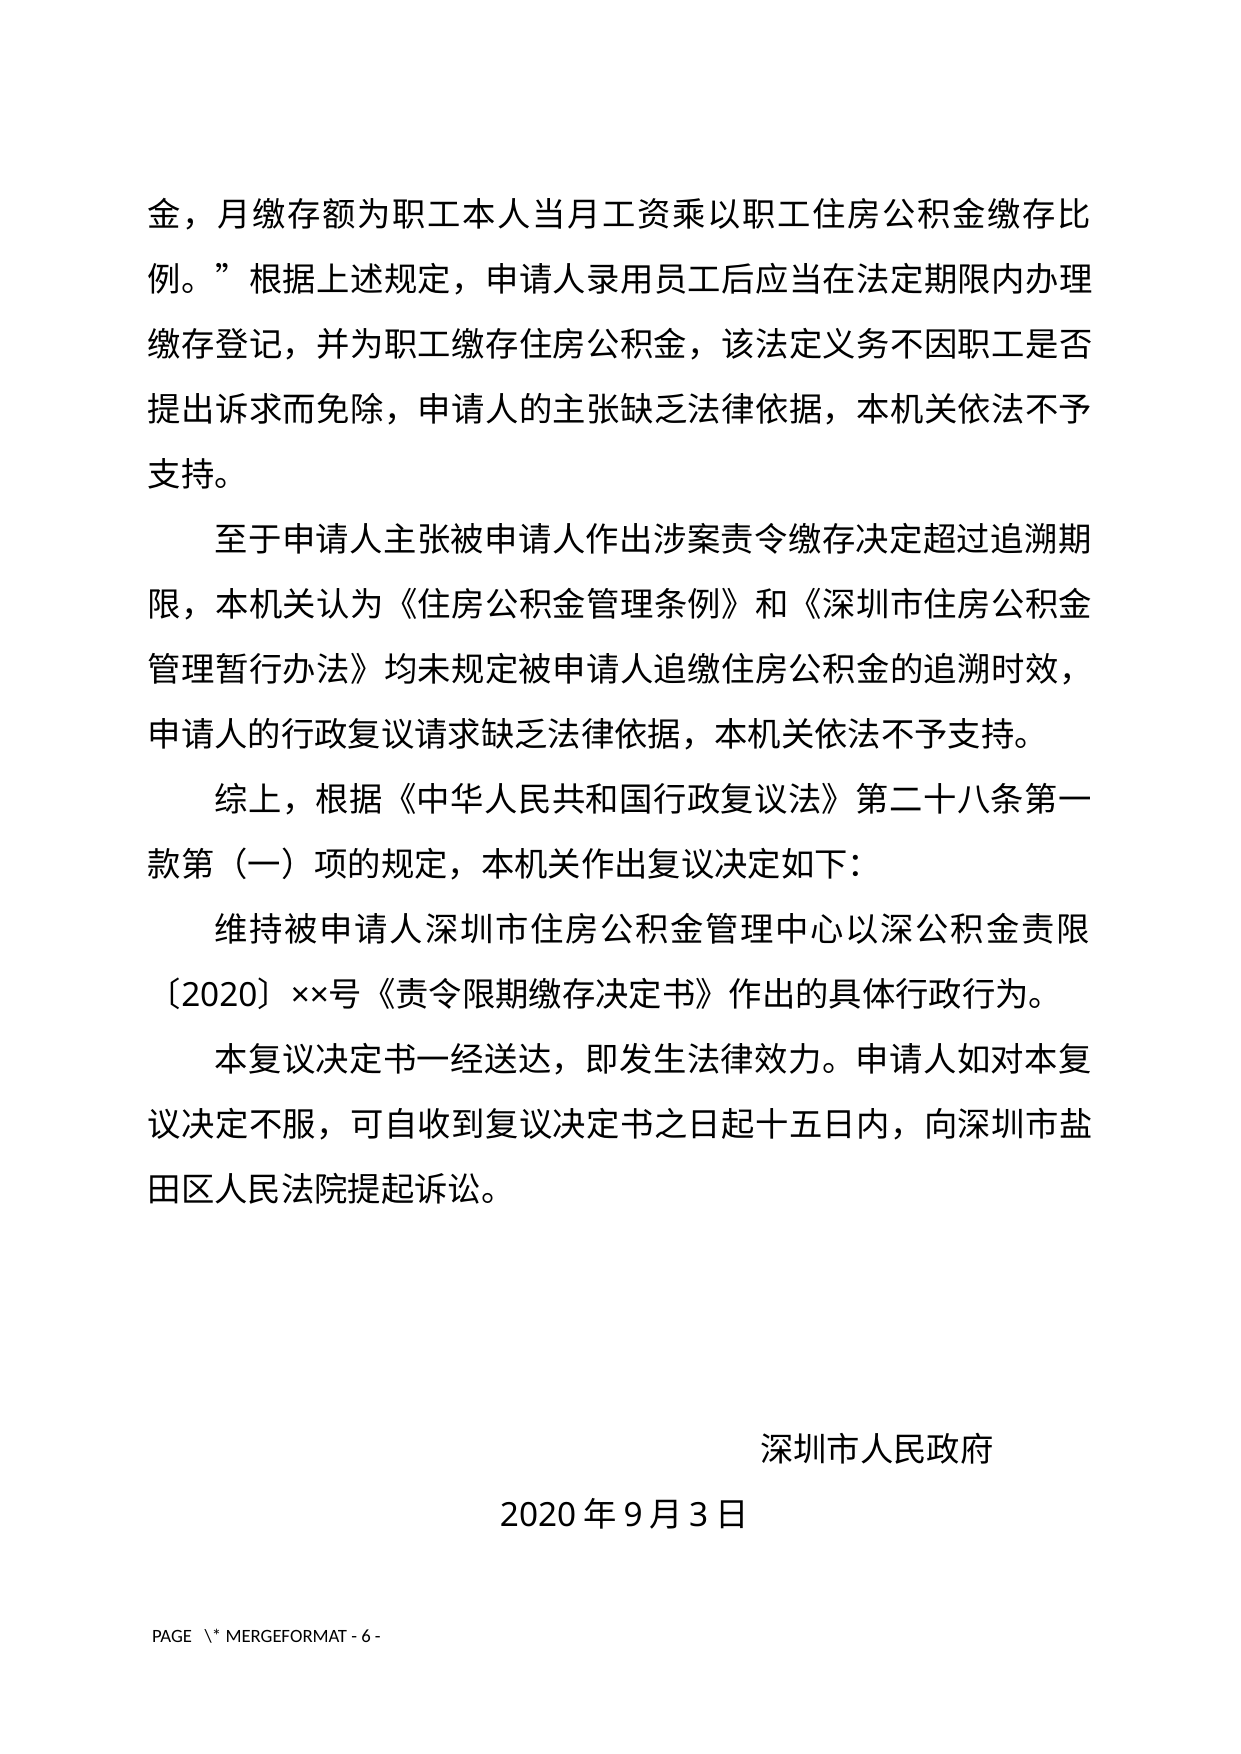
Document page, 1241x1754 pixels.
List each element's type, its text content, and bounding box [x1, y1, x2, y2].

text 2020年9月3日 [148, 1479, 1092, 1544]
text 深圳市人民政府 [148, 1414, 1092, 1479]
text 至于申请人主张被申请人作出涉案责令缴存决定超过追溯期限，本机关认为《住房公积金管理条例》和《深圳市住房公积金管理暂行办法》均未规定被申请人追缴住房公积金的追溯时效，申请人的行政复议请求缺乏法律依据，本机关依法不予支持。 [148, 504, 1092, 764]
text 综上，根据《中华人民共和国行政复议法》第二十八条第一款第（一）项的规定，本机关作出复议决定如下： [148, 764, 1092, 894]
text 本复议决定书一经送达，即发生法律效力。申请人如对本复议决定不服，可自收到复议决定书之日起十五日内，向深圳市盐田区人民法院提起诉讼。 [148, 1024, 1092, 1219]
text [148, 179, 1092, 504]
text 维持被申请人深圳市住房公积金管理中心以深公积金责限〔2020〕××号《责令限期缴存决定书》作出的具体行政行为。 [148, 894, 1092, 1024]
